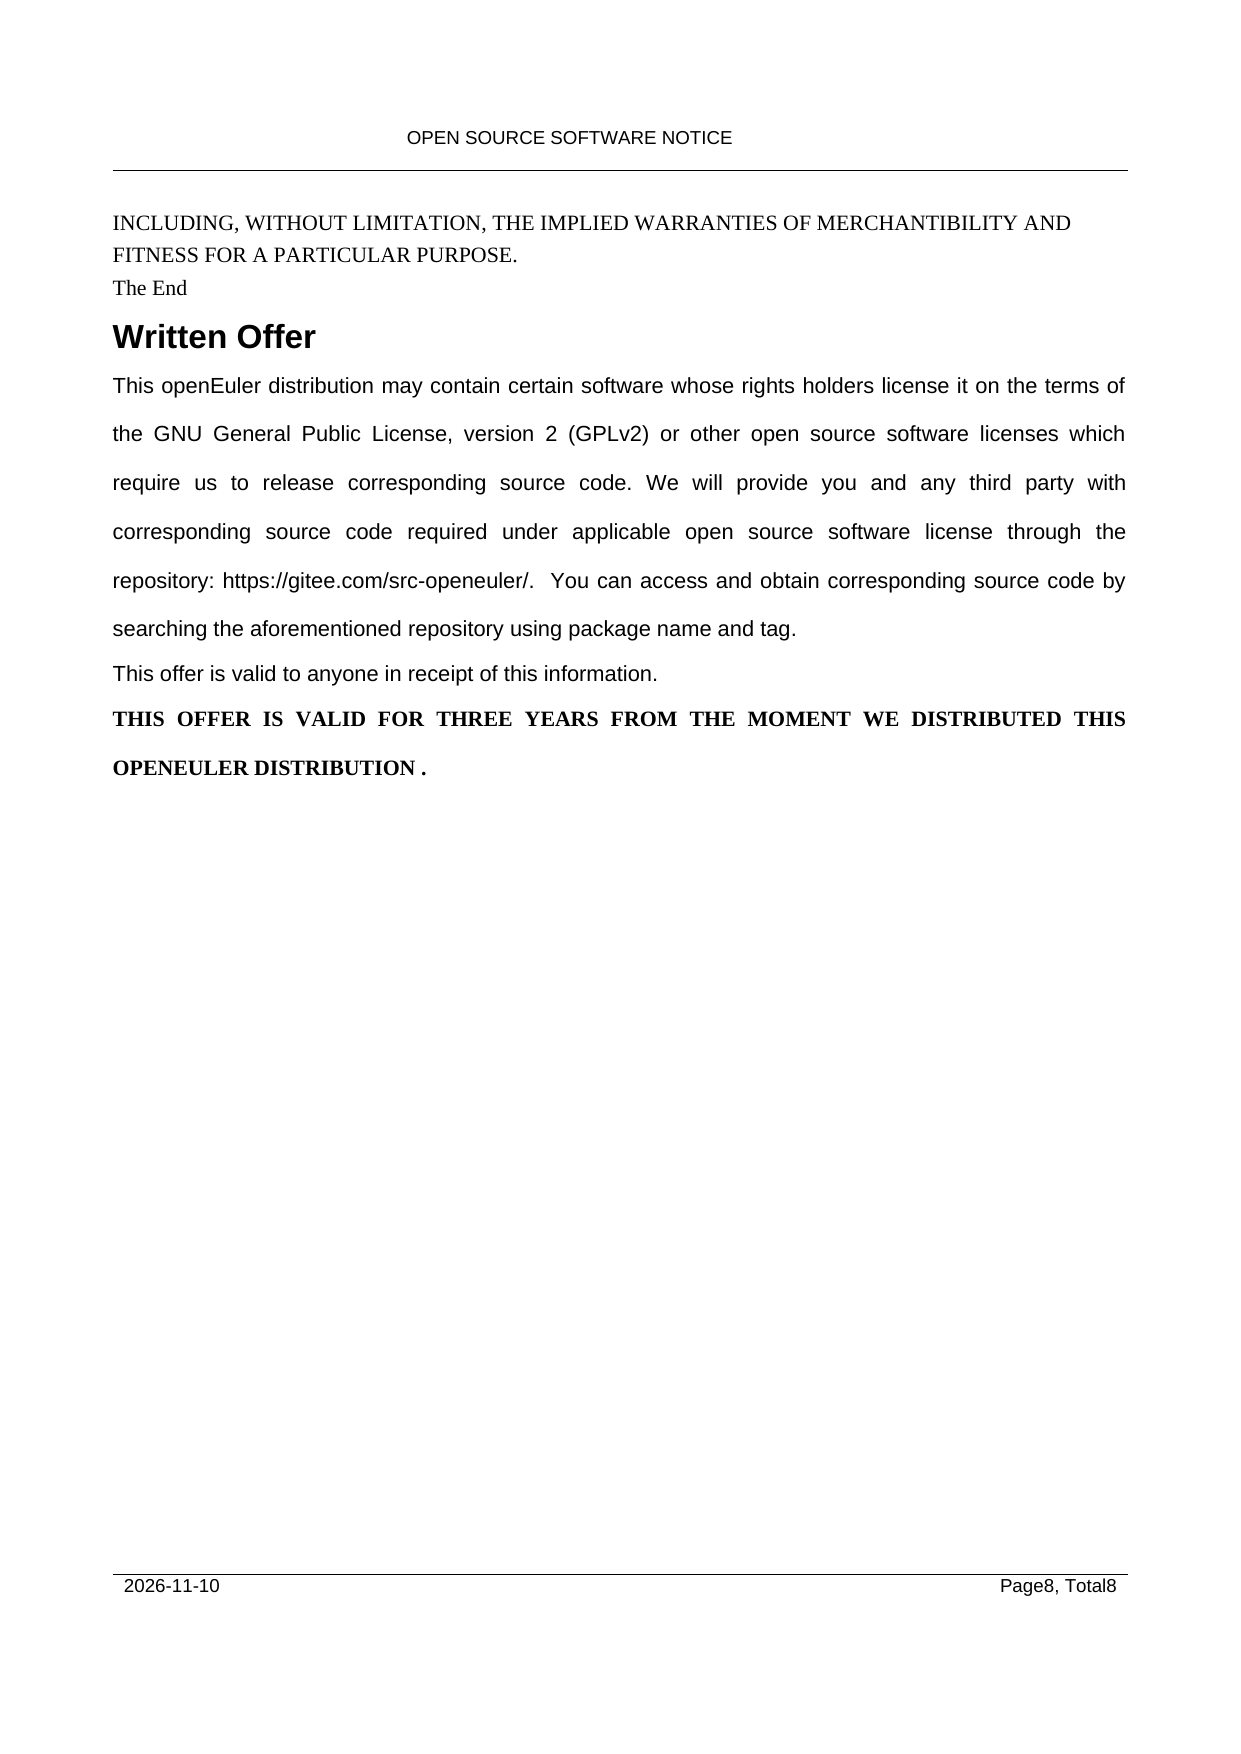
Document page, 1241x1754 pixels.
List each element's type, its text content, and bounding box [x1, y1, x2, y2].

text Written Offer [112, 304, 1128, 369]
text This openEuler distribution may contain certain software whose rights holders license it on the terms of the GNU General Public License, version 2 (GPLv2) or other open source software licenses which require us to release corresponding source code. We will provide you and any third party with corresponding source code required under applicable open source software license through the repository: https://gitee.com/src-openeuler/. You can access and obtain corresponding source code by searching the aforementioned repository using package name and tag. [112, 369, 1128, 645]
text This offer is valid to anyone in receipt of this information. [112, 658, 1128, 690]
text The End [112, 271, 1128, 304]
text THIS OFFER IS VALID FOR THREE YEARS FROM THE MOMENT WE DISTRIBUTED THIS OPENEULER DISTRIBUTION . [112, 703, 1128, 784]
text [112, 206, 1128, 271]
